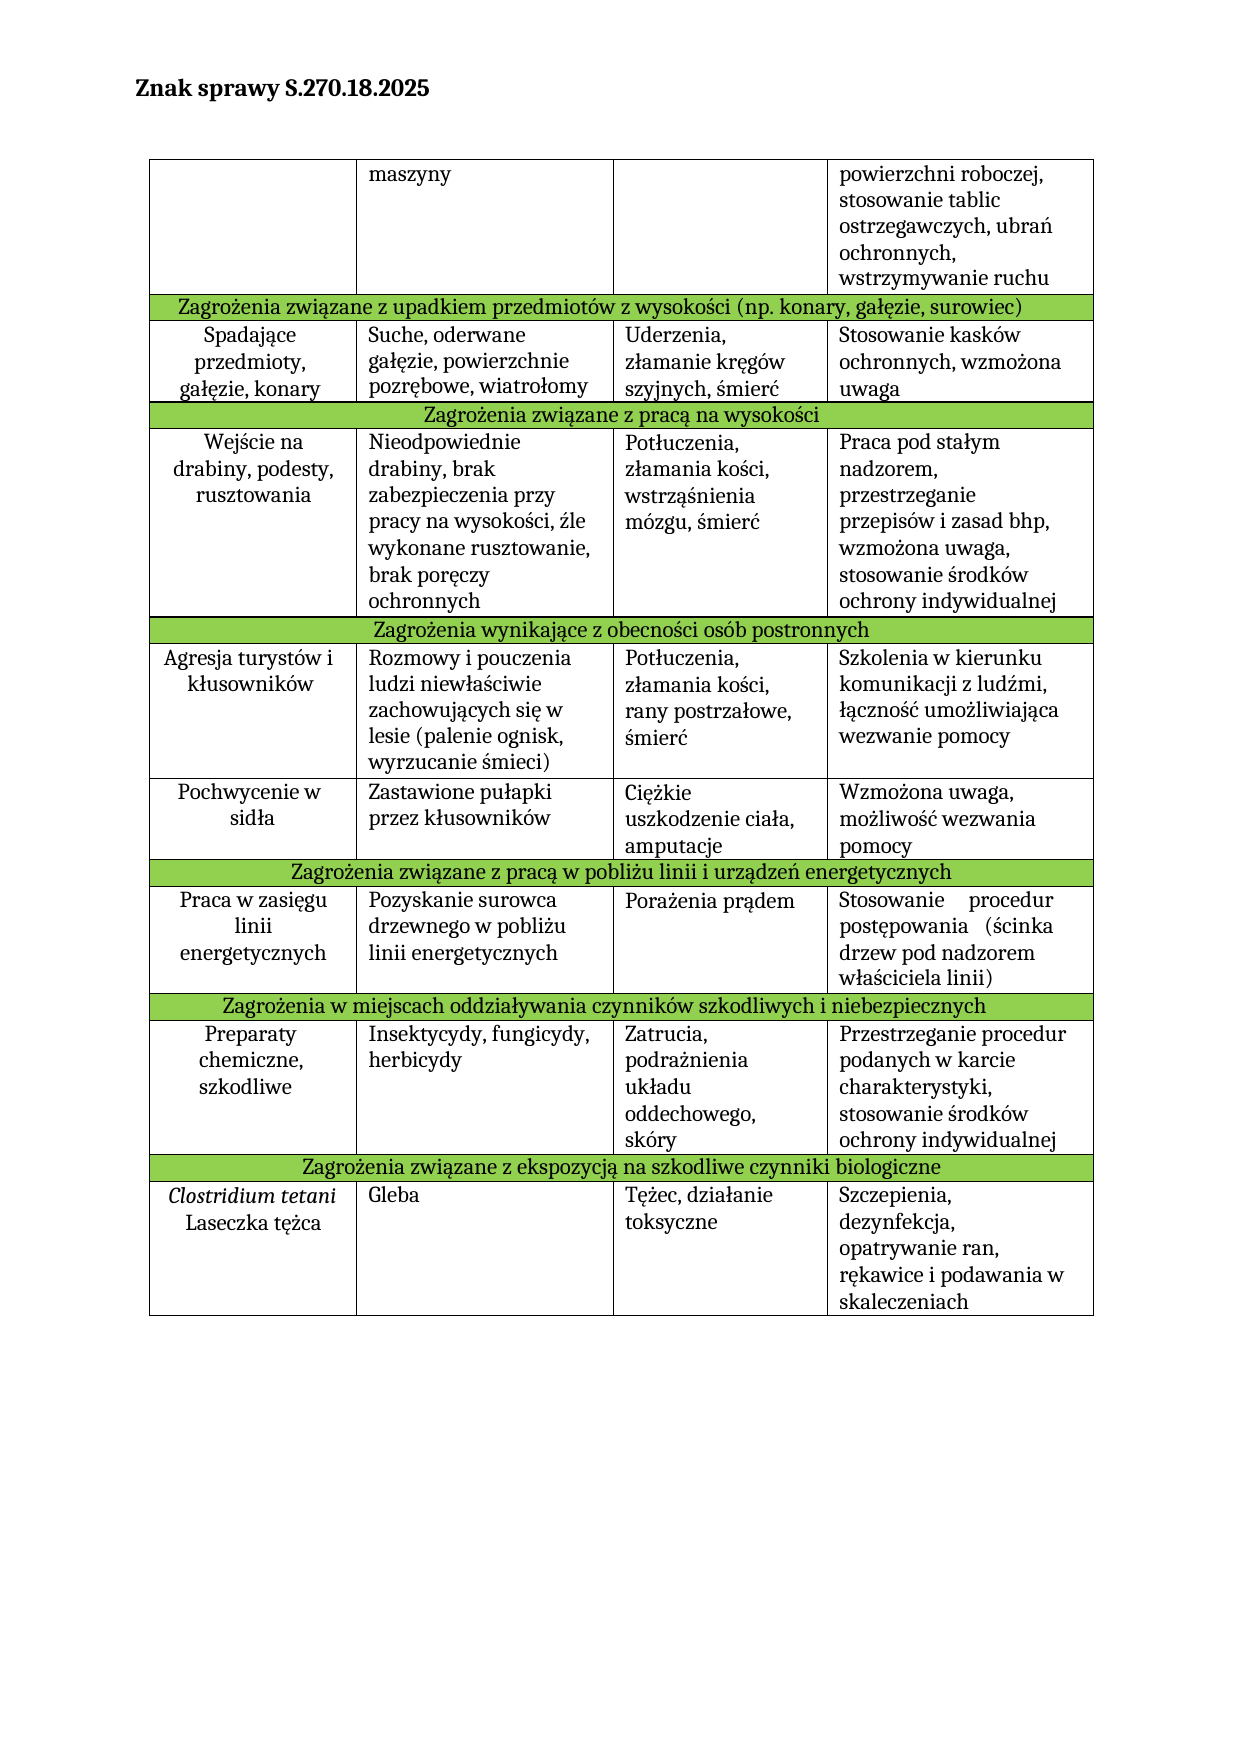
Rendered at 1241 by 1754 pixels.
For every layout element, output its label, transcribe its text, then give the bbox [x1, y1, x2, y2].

table_cell Ciężkie uszkodzenie ciała, amputacje [614, 779, 827, 859]
table_cell Tężec, działanie toksyczne [614, 1182, 827, 1315]
table_cell Pochwycenie w sidła [150, 779, 356, 859]
table_cell Praca w zasięgu linii energetycznych [150, 887, 356, 993]
table_cell Uderzenia, złamanie kręgów szyjnych, śmierć [614, 321, 827, 401]
table_cell Zagrożenia związane z pracą w pobliżu linii i urządzeń energetycznych [150, 860, 1093, 886]
table_cell Suche, oderwane gałęzie, powierzchnie pozrębowe, wiatrołomy [357, 321, 613, 401]
table_cell Gleba [357, 1182, 613, 1315]
table_cell Agresja turystów i kłusowników [150, 644, 356, 777]
table_cell Wzmożona uwaga, możliwość wezwania pomocy [828, 779, 1093, 859]
table_cell Wejście na drabiny, podesty, rusztowania [150, 429, 356, 616]
table_cell Zatrucia, podrażnienia układu oddechowego, skóry [614, 1021, 827, 1154]
table_cell Stosowanie procedur postępowania (ścinka drzew pod nadzorem właściciela linii) [828, 887, 1093, 993]
table_cell Preparaty chemiczne, szkodliwe [150, 1021, 356, 1154]
table_cell Przestrzeganie procedur podanych w karcie charakterystyki, stosowanie środków ochrony indywidualnej [828, 1021, 1093, 1154]
table_header [614, 160, 827, 293]
table_cell Zagrożenia związane z upadkiem przedmiotów z wysokości (np. konary, gałęzie, surowiec) [150, 295, 1093, 320]
table_cell Zagrożenia wynikające z obecności osób postronnych [150, 618, 1093, 643]
table_cell Spadające przedmioty, gałęzie, konary [150, 321, 356, 401]
table_cell Insektycydy, fungicydy, herbicydy [357, 1021, 613, 1154]
table_cell Zagrożenia w miejscach oddziaływania czynników szkodliwych i niebezpiecznych [150, 994, 1093, 1020]
table_cell Porażenia prądem [614, 887, 827, 993]
table_cell Potłuczenia, złamania kości, rany postrzałowe, śmierć [614, 644, 827, 777]
table_header powierzchni roboczej, stosowanie tablic ostrzegawczych, ubrań ochronnych, wstrzymywanie ruchu [828, 160, 1093, 293]
table_cell Rozmowy i pouczenia ludzi niewłaściwie zachowujących się w lesie (palenie ognisk, wyrzucanie śmieci) [357, 644, 613, 777]
table_cell Potłuczenia, złamania kości, wstrząśnienia mózgu, śmierć [614, 429, 827, 616]
table_cell Clostridium tetani Laseczka tężca [150, 1182, 356, 1315]
table_cell Szkolenia w kierunku komunikacji z ludźmi, łączność umożliwiająca wezwanie pomocy [828, 644, 1093, 777]
table_header maszyny [357, 160, 613, 293]
table_cell Zagrożenia związane z ekspozycją na szkodliwe czynniki biologiczne [150, 1155, 1093, 1181]
table_cell Nieodpowiednie drabiny, brak zabezpieczenia przy pracy na wysokości, źle wykonane rusztowanie, brak poręczy ochronnych [357, 429, 613, 616]
table_cell Zagrożenia związane z pracą na wysokości [150, 403, 1093, 428]
table_cell Zastawione pułapki przez kłusowników [357, 779, 613, 859]
table_cell Praca pod stałym nadzorem, przestrzeganie przepisów i zasad bhp, wzmożona uwaga, stosowanie środków ochrony indywidualnej [828, 429, 1093, 616]
table_cell Pozyskanie surowca drzewnego w pobliżu linii energetycznych [357, 887, 613, 993]
table_cell Stosowanie kasków ochronnych, wzmożona uwaga [828, 321, 1093, 401]
table_header [150, 160, 356, 293]
table_cell Szczepienia, dezynfekcja, opatrywanie ran, rękawice i podawania w skaleczeniach [828, 1182, 1093, 1315]
